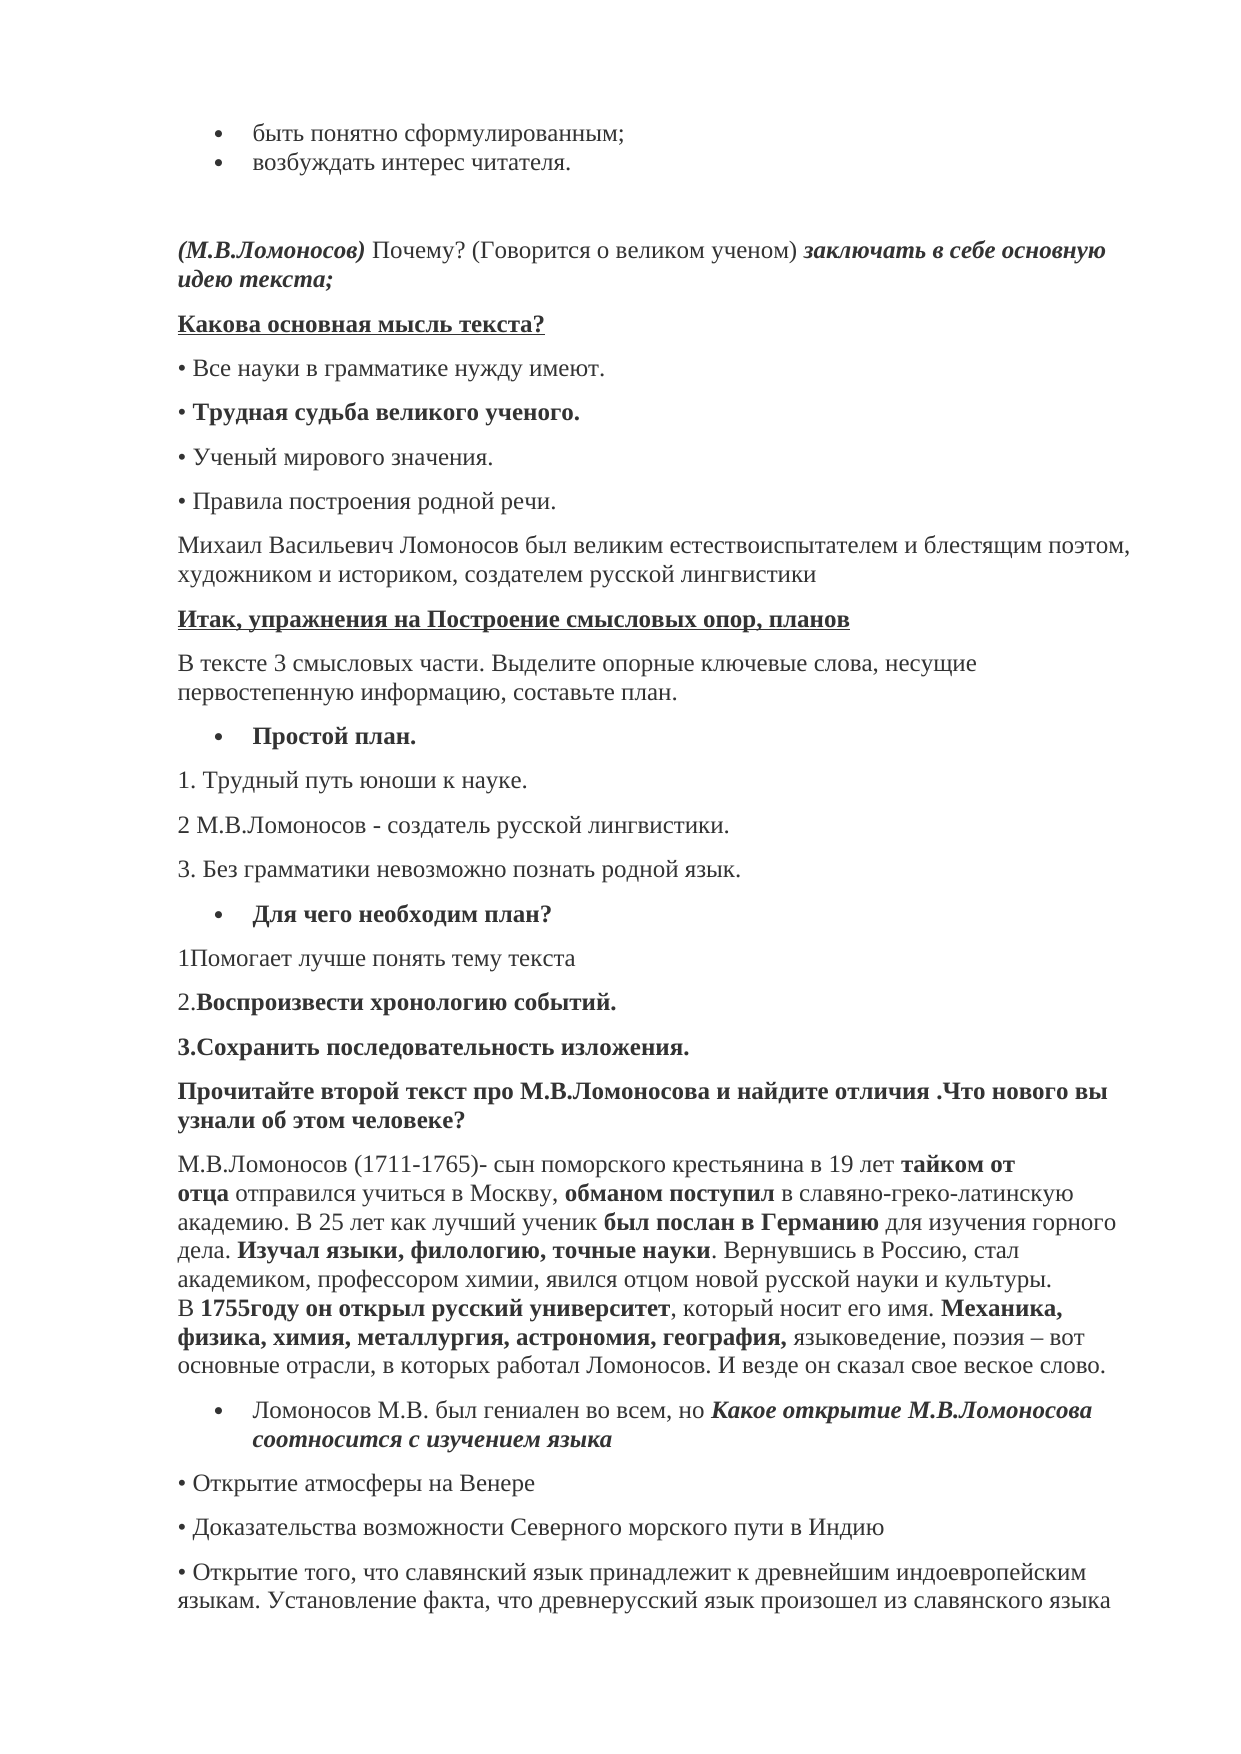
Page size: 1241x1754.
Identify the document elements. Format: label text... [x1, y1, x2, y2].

list быть понятно сформулированным; [215, 118, 1152, 147]
text • Трудная судьба великого ученого. [177, 397, 1152, 426]
text (М.В.Ломоносов) Почему? (Говорится о великом ученом) заключать в себе основную идею текста; [177, 236, 1152, 293]
text • Открытие атмосферы на Венере [177, 1468, 1152, 1497]
text Итак, упражнения на Построение смысловых опор, планов [177, 604, 1152, 632]
text Прочитайте второй текст про М.В.Ломоносова и найдите отличия .Что нового вы узнали об этом человеке? [177, 1076, 1152, 1134]
text 2.Воспроизвести хронологию событий. [177, 987, 1152, 1016]
text М.В.Ломоносов (1711-1765)- сын поморского крестьянина в 19 лет тайком от отца отправился учиться в Москву, обманом поступил в славяно-греко-латинскую академию. В 25 лет как лучший ученик был послан в Германию для изучения горного дела. Изучал языки, филологию, точные науки. Вернувшись в Россию, стал академиком, профессором химии, явился отцом новой русской науки и культуры. В 1755году он открыл русский университет, который носит его имя. Механика, физика, химия, металлургия, астрономия, география, языковедение, поэзия – вот основные отрасли, в которых работал Ломоносов. И везде он сказал свое веское слово. [177, 1149, 1152, 1379]
text 1Помогает лучше понять тему текста [177, 943, 1152, 972]
text 1. Трудный путь юноши к науке. [177, 766, 1152, 794]
text В тексте 3 смысловых части. Выделите опорные ключевые слова, несущие первостепенную информацию, составьте план. [177, 648, 1152, 706]
text • Ученый мирового значения. [177, 442, 1152, 471]
text • Доказательства возможности Северного морского пути в Индию [177, 1512, 1152, 1541]
text Михаил Васильевич Ломоносов был великим естествоиспытателем и блестящим поэтом, художником и историком, создателем русской лингвистики [177, 531, 1152, 588]
list Ломоносов М.В. был гениален во всем, но Какое открытие М.В.Ломоносова соотносится с изучением языка [215, 1395, 1152, 1452]
list Простой план. [215, 721, 1152, 750]
text • Правила построения родной речи. [177, 486, 1152, 515]
text • Все науки в грамматике нужду имеют. [177, 353, 1152, 382]
text 3.Сохранить последовательность изложения. [177, 1032, 1152, 1061]
list возбуждать интерес читателя. [215, 147, 1152, 176]
list Для чего необходим план? [215, 899, 1152, 927]
text 3. Без грамматики невозможно познать родной язык. [177, 854, 1152, 883]
text Какова основная мысль текста? [177, 309, 1152, 337]
text 2 М.В.Ломоносов - создатель русской лингвистики. [177, 810, 1152, 839]
text • Открытие того, что славянский язык принадлежит к древнейшим индоевропейским языкам. Установление факта, что древнерусский язык произошел из славянского языка [177, 1557, 1152, 1614]
